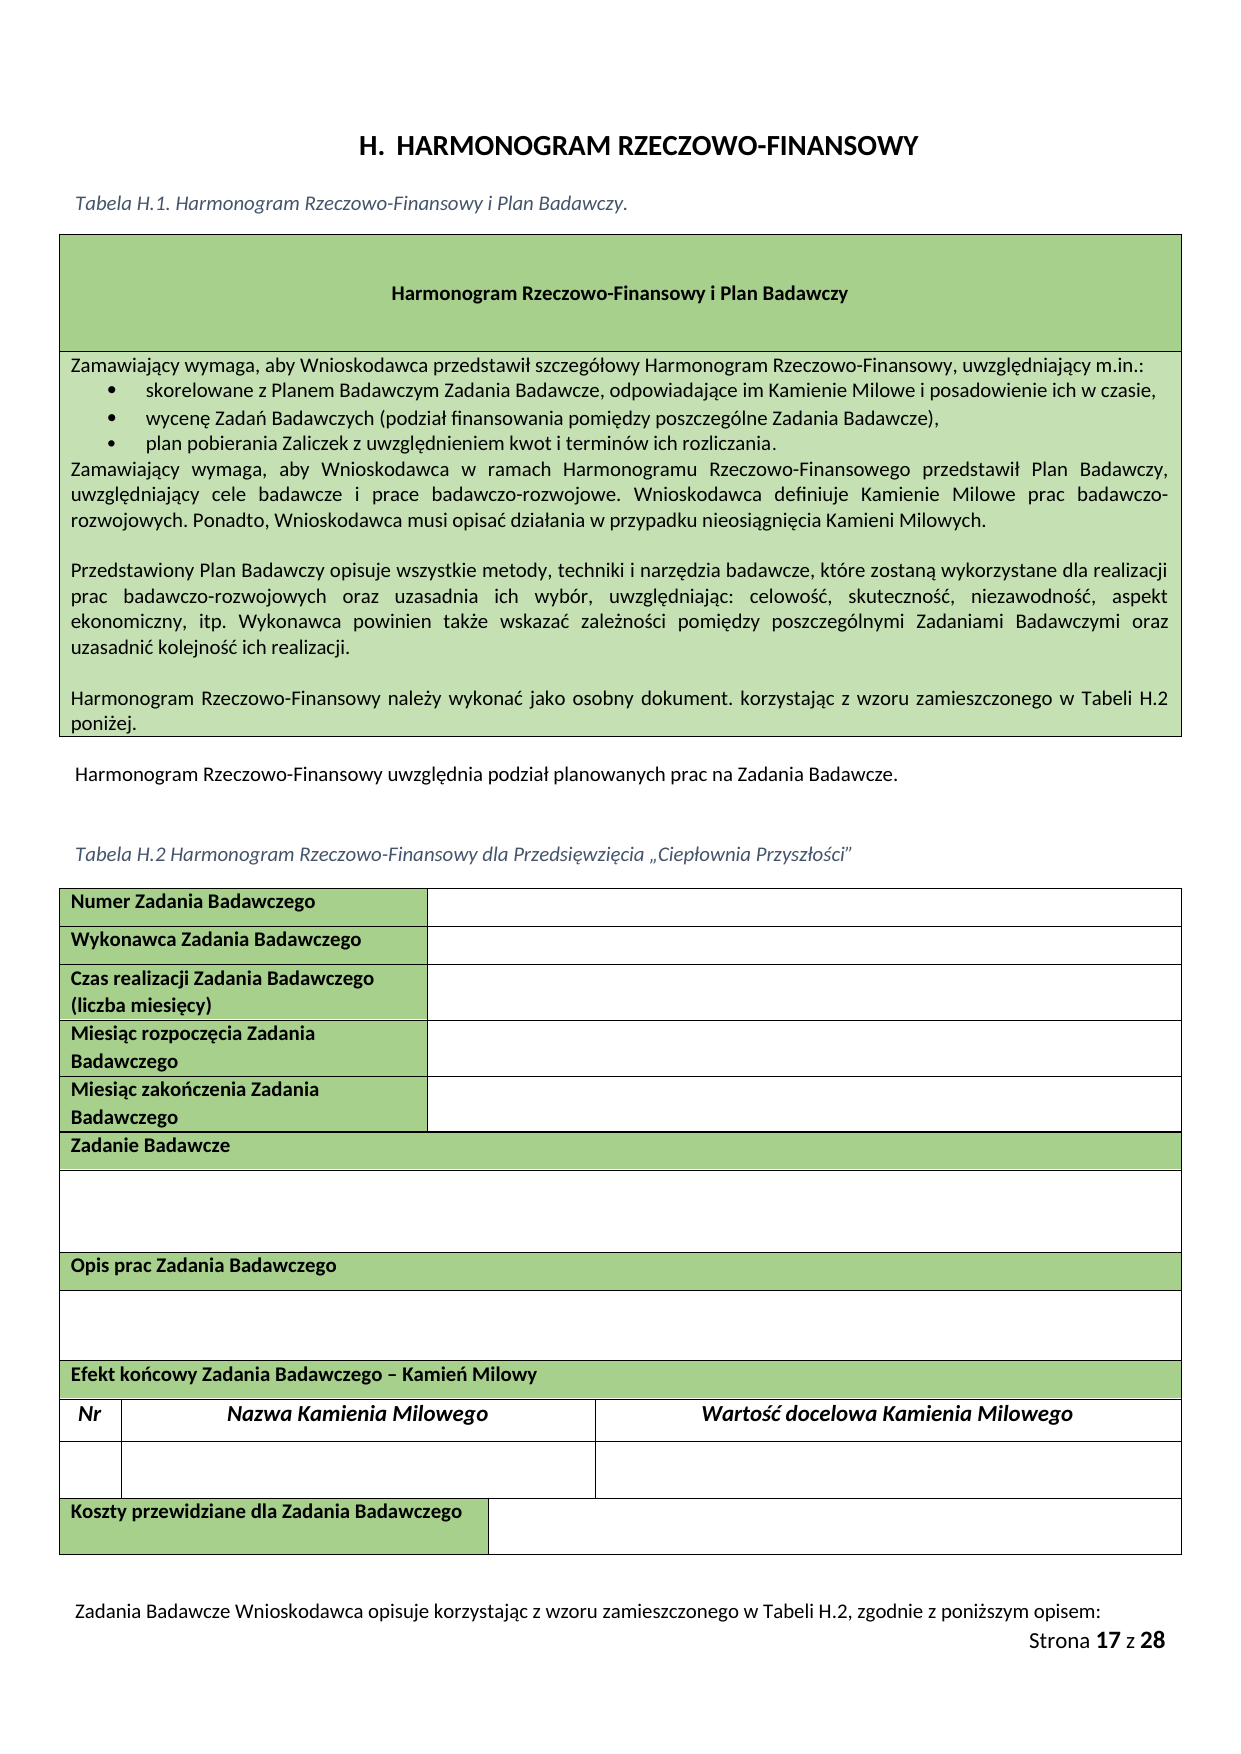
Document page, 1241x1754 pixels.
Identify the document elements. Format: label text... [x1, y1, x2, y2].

text Harmonogram Rzeczowo-Finansowy uwzględnia podział planowanych prac na Zadania Badawcze. [75, 762, 1165, 787]
table_cell Koszty przewidziane dla Zadania Badawczego [60, 1499, 488, 1554]
table_cell Miesiąc rozpoczęcia Zadania Badawczego [60, 1021, 427, 1076]
table_cell Wykonawca Zadania Badawczego [60, 927, 427, 964]
table_cell Miesiąc zakończenia Zadania Badawczego [60, 1077, 427, 1131]
table_cell [428, 1077, 1181, 1131]
table_cell Zamawiający wymaga, aby Wnioskodawca przedstawił szczegółowy Harmonogram Rzeczowo-Finansowy, uwzględniający m.in.: skorelowane z Planem Badawczym Zadania Badawcze, odpowiadające im Kamienie Milowe i posadowienie ich w czasie, wycenę Zadań Badawczych (podział finansowania pomiędzy poszczególne Zadania Badawcze), plan pobierania Zaliczek z uwzględnieniem kwot i terminów ich rozliczania. Zamawiający wymaga, aby Wnioskodawca w ramach Harmonogramu Rzeczowo-Finansowego przedstawił Plan Badawczy, uwzględniający cele badawcze i prace badawczo-rozwojowe. Wnioskodawca definiuje Kamienie Milowe prac badawczo-rozwojowych. Ponadto, Wnioskodawca musi opisać działania w przypadku nieosiągnięcia Kamieni Milowych. Przedstawiony Plan Badawczy opisuje wszystkie metody, techniki i narzędzia badawcze, które zostaną wykorzystane dla realizacji prac badawczo-rozwojowych oraz uzasadnia ich wybór, uwzględniając: celowość, skuteczność, niezawodność, aspekt ekonomiczny, itp. Wykonawca powinien także wskazać zależności pomiędzy poszczególnymi Zadaniami Badawczymi oraz uzasadnić kolejność ich realizacji. Harmonogram Rzeczowo-Finansowy należy wykonać jako osobny dokument. korzystając z wzoru zamieszczonego w Tabeli H.2 poniżej. [60, 352, 1181, 736]
table_cell Zadanie Badawcze [60, 1133, 1181, 1169]
table_cell [122, 1442, 595, 1498]
table_cell [60, 1442, 121, 1498]
table_cell Nr [60, 1400, 121, 1441]
table_cell [596, 1442, 1181, 1498]
table_cell Opis prac Zadania Badawczego [60, 1253, 1181, 1290]
text Tabela H.2 Harmonogram Rzeczowo-Finansowy dla Przedsięwzięcia „Ciepłownia Przyszłości” [75, 841, 1165, 867]
table_cell [428, 965, 1181, 1019]
table_cell Nazwa Kamienia Milowego [122, 1400, 595, 1441]
table_cell [60, 1291, 1181, 1360]
table_header Numer Zadania Badawczego [60, 889, 427, 926]
text Tabela H.1. Harmonogram Rzeczowo-Finansowy i Plan Badawczy. [75, 190, 1165, 216]
table_cell [428, 927, 1181, 964]
table_cell [428, 1021, 1181, 1076]
table_header [428, 889, 1181, 926]
table_header Harmonogram Rzeczowo-Finansowy i Plan Badawczy [60, 235, 1181, 351]
table_cell [489, 1499, 1181, 1554]
table_cell [60, 1171, 1181, 1252]
table_cell Czas realizacji Zadania Badawczego (liczba miesięcy) [60, 965, 427, 1019]
table_cell Efekt końcowy Zadania Badawczego – Kamień Milowy [60, 1361, 1181, 1398]
text Zadania Badawcze Wnioskodawca opisuje korzystając z wzoru zamieszczonego w Tabeli H.2, zgodnie z poniższym opisem: [75, 1599, 1165, 1624]
table_cell Wartość docelowa Kamienia Milowego [596, 1400, 1181, 1441]
subtitle HARMONOGRAM RZECZOWO-FINANSOWY [112, 127, 1165, 162]
